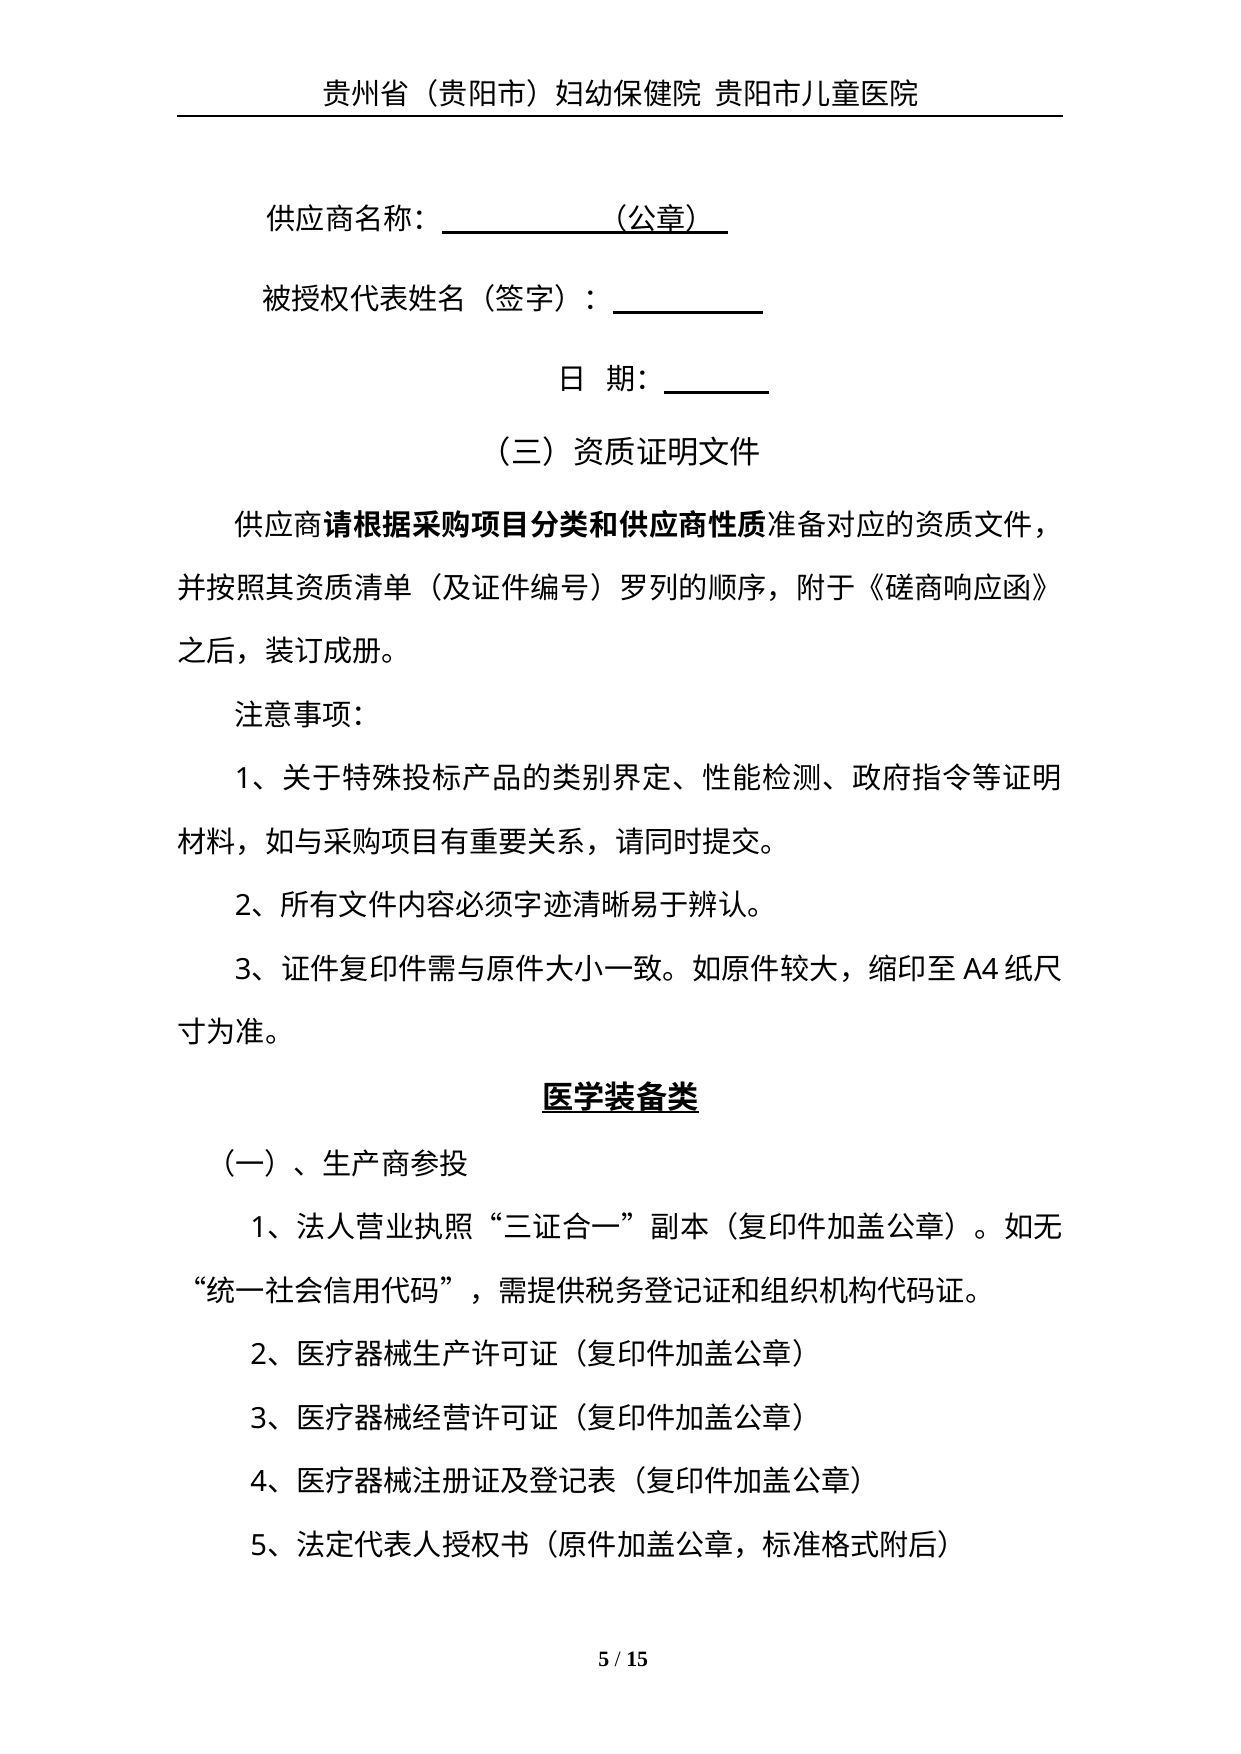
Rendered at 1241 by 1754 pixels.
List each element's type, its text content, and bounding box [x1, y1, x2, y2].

text 日 期： [177, 355, 1063, 398]
text （一）、生产商参投 [177, 1140, 1063, 1182]
text 供应商名称： （公章） [354, 195, 1063, 238]
text 1、法人营业执照“三证合一”副本（复印件加盖公章）。如无“统一社会信用代码”，需提供税务登记证和组织机构代码证。 [177, 1204, 1063, 1309]
text 供应商名称： （公章） [177, 195, 325, 238]
text 1、关于特殊投标产品的类别界定、性能检测、政府指令等证明材料，如与采购项目有重要关系，请同时提交。 [177, 755, 1063, 861]
text 注意事项： [177, 691, 1063, 734]
text 供应商请根据采购项目分类和供应商性质准备对应的资质文件，并按照其资质清单（及证件编号）罗列的顺序，附于《磋商响应函》、之后，装订成册。 [177, 501, 1063, 670]
text 4、医疗器械注册证及登记表（复印件加盖公章） [177, 1458, 1063, 1500]
text 医学装备类 [177, 1072, 1063, 1118]
subtitle （三）资质证明文件 [177, 427, 1063, 472]
text 3、证件复印件需与原件大小一致。如原件较大，缩印至A4纸尺寸为准。 [177, 945, 1063, 1051]
text 5、法定代表人授权书（原件加盖公章，标准格式附后） [177, 1521, 1063, 1564]
text 2、医疗器械生产许可证（复印件加盖公章） [177, 1331, 1063, 1373]
text 2、所有文件内容必须字迹清晰易于辨认。 [177, 882, 1063, 924]
text 3、医疗器械经营许可证（复印件加盖公章） [177, 1394, 1063, 1437]
text 被授权代表姓名（签字）： [177, 275, 1063, 318]
